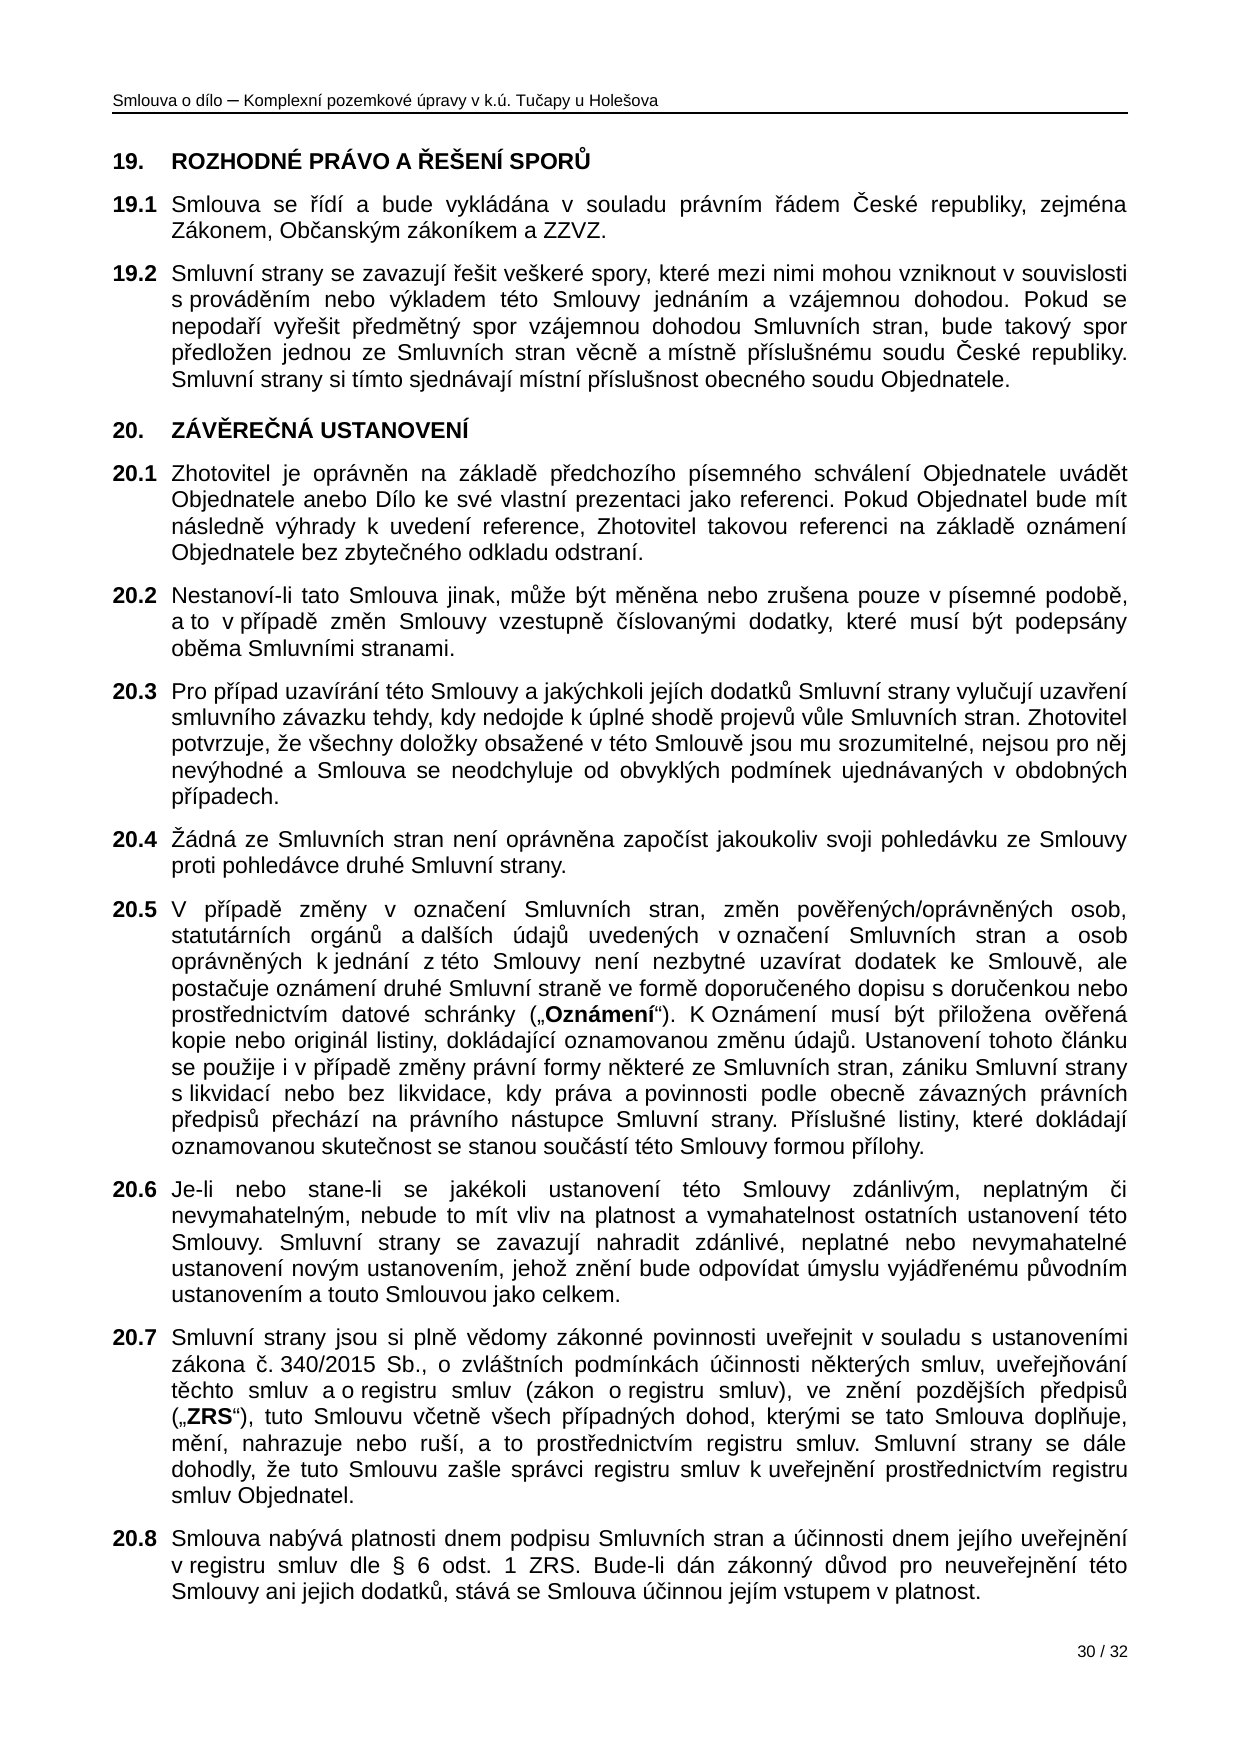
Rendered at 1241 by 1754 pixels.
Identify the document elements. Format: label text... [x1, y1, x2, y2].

text V případě změny v označení Smluvních stran, změn pověřených/oprávněných osob, statutárních orgánů a dalších údajů uvedených v označení Smluvních stran a osob oprávněných k jednání z této Smlouvy není nezbytné uzavírat dodatek ke Smlouvě, ale postačuje oznámení druhé Smluvní straně ve formě doporučeného dopisu s doručenkou nebo prostřednictvím datové schránky („Oznámení“). K Oznámení musí být přiložena ověřená kopie nebo originál listiny, dokládající oznamovanou změnu údajů. Ustanovení tohoto článku se použije i v případě změny právní formy některé ze Smluvních stran, zániku Smluvní strany s likvidací nebo bez likvidace, kdy práva a povinnosti podle obecně závazných právních předpisů přechází na právního nástupce Smluvní strany. Příslušné listiny, které dokládají oznamovanou skutečnost se stanou součástí této Smlouvy formou přílohy. [112, 896, 1128, 1159]
text Zhotovitel je oprávněn na základě předchozího písemného schválení Objednatele uvádět Objednatele anebo Dílo ke své vlastní prezentaci jako referenci. Pokud Objednatel bude mít následně výhrady k uvedení reference, Zhotovitel takovou referenci na základě oznámení Objednatele bez zbytečného odkladu odstraní. [112, 460, 1128, 565]
text Nestanoví-li tato Smlouva jinak, může být měněna nebo zrušena pouze v písemné podobě, a to v případě změn Smlouvy vzestupně číslovanými dodatky, které musí být podepsány oběma Smluvními stranami. [112, 582, 1128, 661]
text Smlouva se řídí a bude vykládána v souladu právním řádem České republiky, zejména Zákonem, Občanským zákoníkem a ZZVZ. [112, 191, 1128, 243]
text Závěrečná ustanovení [112, 417, 1128, 443]
text Smluvní strany se zavazují řešit veškeré spory, které mezi nimi mohou vzniknout v souvislosti s prováděním nebo výkladem této Smlouvy jednáním a vzájemnou dohodou. Pokud se nepodaří vyřešit předmětný spor vzájemnou dohodou Smluvních stran, bude takový spor předložen jednou ze Smluvních stran věcně a místně příslušnému soudu České republiky. Smluvní strany si tímto sjednávají místní příslušnost obecného soudu Objednatele. [112, 260, 1128, 392]
text Pro případ uzavírání této Smlouvy a jakýchkoli jejích dodatků Smluvní strany vylučují uzavření smluvního závazku tehdy, kdy nedojde k úplné shodě projevů vůle Smluvních stran. Zhotovitel potvrzuje, že všechny doložky obsažené v této Smlouvě jsou mu srozumitelné, nejsou pro něj nevýhodné a Smlouva se neodchyluje od obvyklých podmínek ujednávaných v obdobných případech. [112, 678, 1128, 809]
text Smlouva nabývá platnosti dnem podpisu Smluvních stran a účinnosti dnem jejího uveřejnění v registru smluv dle § 6 odst. 1 ZRS. Bude-li dán zákonný důvod pro neuveřejnění této Smlouvy ani jejich dodatků, stává se Smlouva účinnou jejím vstupem v platnost. [112, 1525, 1128, 1604]
text Je-li nebo stane-li se jakékoli ustanovení této Smlouvy zdánlivým, neplatným či nevymahatelným, nebude to mít vliv na platnost a vymahatelnost ostatních ustanovení této Smlouvy. Smluvní strany se zavazují nahradit zdánlivé, neplatné nebo nevymahatelné ustanovení novým ustanovením, jehož znění bude odpovídat úmyslu vyjádřenému původním ustanovením a touto Smlouvou jako celkem. [112, 1176, 1128, 1307]
text Rozhodné právo a řešení sporů [112, 148, 1128, 174]
text Smluvní strany jsou si plně vědomy zákonné povinnosti uveřejnit v souladu s ustanoveními zákona č. 340/2015 Sb., o zvláštních podmínkách účinnosti některých smluv, uveřejňování těchto smluv a o registru smluv (zákon o registru smluv), ve znění pozdějších předpisů („ZRS“), tuto Smlouvu včetně všech případných dohod, kterými se tato Smlouva doplňuje, mění, nahrazuje nebo ruší, a to prostřednictvím registru smluv. Smluvní strany se dále dohodly, že tuto Smlouvu zašle správci registru smluv k uveřejnění prostřednictvím registru smluv Objednatel. [112, 1324, 1128, 1509]
text Žádná ze Smluvních stran není oprávněna započíst jakoukoliv svoji pohledávku ze Smlouvy proti pohledávce druhé Smluvní strany. [112, 826, 1128, 879]
